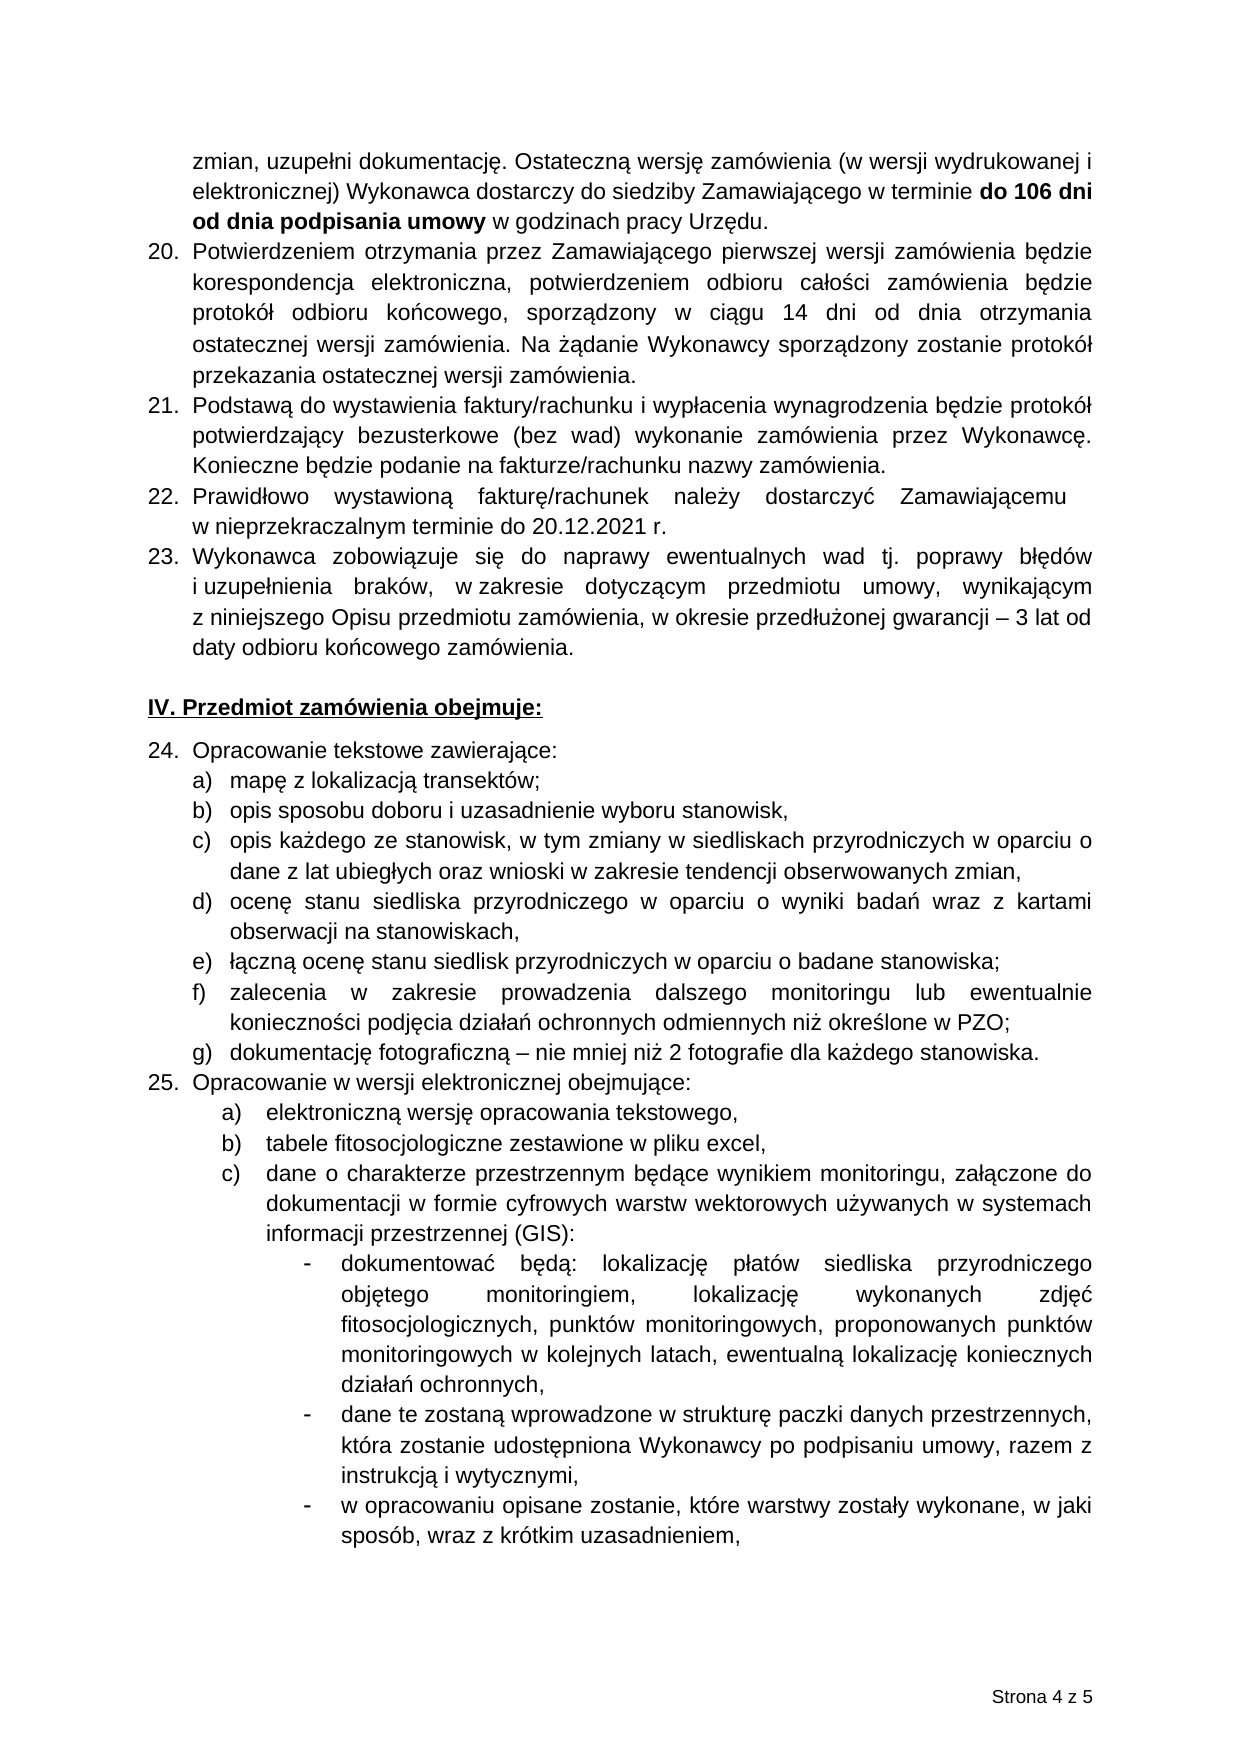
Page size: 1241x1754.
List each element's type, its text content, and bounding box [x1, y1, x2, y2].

list elektroniczną wersję opracowania tekstowego, [221, 1099, 1093, 1126]
list mapę z lokalizacją transektów; [192, 767, 1093, 793]
list ocenę stanu siedliska przyrodniczego w oparciu o wyniki badań wraz z kartami obserwacji na stanowiskach, [192, 888, 1093, 944]
list zalecenia w zakresie prowadzenia dalszego monitoringu lub ewentualnie konieczności podjęcia działań ochronnych odmiennych niż określone w PZO; [192, 978, 1093, 1035]
list dane te zostaną wprowadzone w strukturę paczki danych przestrzennych, która zostanie udostępniona Wykonawcy po podpisaniu umowy, razem z instrukcją i wytycznymi, [303, 1401, 1093, 1488]
text Prawidłowo wystawioną fakturę/rachunek należy dostarczyć Zamawiającemu w nieprzekraczalnym terminie do 20.12.2021 r. [148, 483, 1093, 539]
text Opracowanie tekstowe zawierające: [148, 737, 1093, 763]
text Wykonawca zobowiązuje się do naprawy ewentualnych wad tj. poprawy błędów i uzupełnienia braków, w zakresie dotyczącym przedmiotu umowy, wynikającym z niniejszego Opisu przedmiotu zamówienia, w okresie przedłużonej gwarancji – 3 lat od daty odbioru końcowego zamówienia. [148, 543, 1093, 660]
text Potwierdzeniem otrzymania przez Zamawiającego pierwszej wersji zamówienia będzie korespondencja elektroniczna, potwierdzeniem odbioru całości zamówienia będzie protokół odbioru końcowego, sporządzony w ciągu 14 dni od dnia otrzymania ostatecznej wersji zamówienia. Na żądanie Wykonawcy sporządzony zostanie protokół przekazania ostatecznej wersji zamówienia. [148, 238, 1093, 388]
list tabele fitosocjologiczne zestawione w pliku excel, [221, 1129, 1093, 1156]
list Opracowanie w wersji elektronicznej obejmujące: [148, 1069, 1093, 1096]
text Podstawą do wystawienia faktury/rachunku i wypłacenia wynagrodzenia będzie protokół potwierdzający bezusterkowe (bez wad) wykonanie zamówienia przez Wykonawcę. Konieczne będzie podanie na fakturze/rachunku nazwy zamówienia. [148, 392, 1093, 479]
list IV. Przedmiot zamówienia obejmuje: [148, 694, 1093, 721]
list łączną ocenę stanu siedlisk przyrodniczych w oparciu o badane stanowiska; [192, 948, 1093, 975]
list opis sposobu doboru i uzasadnienie wyboru stanowisk, [192, 797, 1093, 824]
list dokumentację fotograficzną – nie mniej niż 2 fotografie dla każdego stanowiska. [192, 1039, 1093, 1065]
list dane o charakterze przestrzennym będące wynikiem monitoringu, załączone do dokumentacji w formie cyfrowych warstw wektorowych używanych w systemach informacji przestrzennej (GIS): [221, 1160, 1093, 1247]
list w opracowaniu opisane zostanie, które warstwy zostały wykonane, w jaki sposób, wraz z krótkim uzasadnieniem, [303, 1492, 1093, 1549]
list dokumentować będą: lokalizację płatów siedliska przyrodniczego objętego monitoringiem, lokalizację wykonanych zdjęć fitosocjologicznych, punktów monitoringowych, proponowanych punktów monitoringowych w kolejnych latach, ewentualną lokalizację koniecznych działań ochronnych, [303, 1250, 1093, 1398]
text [148, 148, 1093, 234]
list opis każdego ze stanowisk, w tym zmiany w siedliskach przyrodniczych w oparciu o dane z lat ubiegłych oraz wnioski w zakresie tendencji obserwowanych zmian, [192, 827, 1093, 884]
